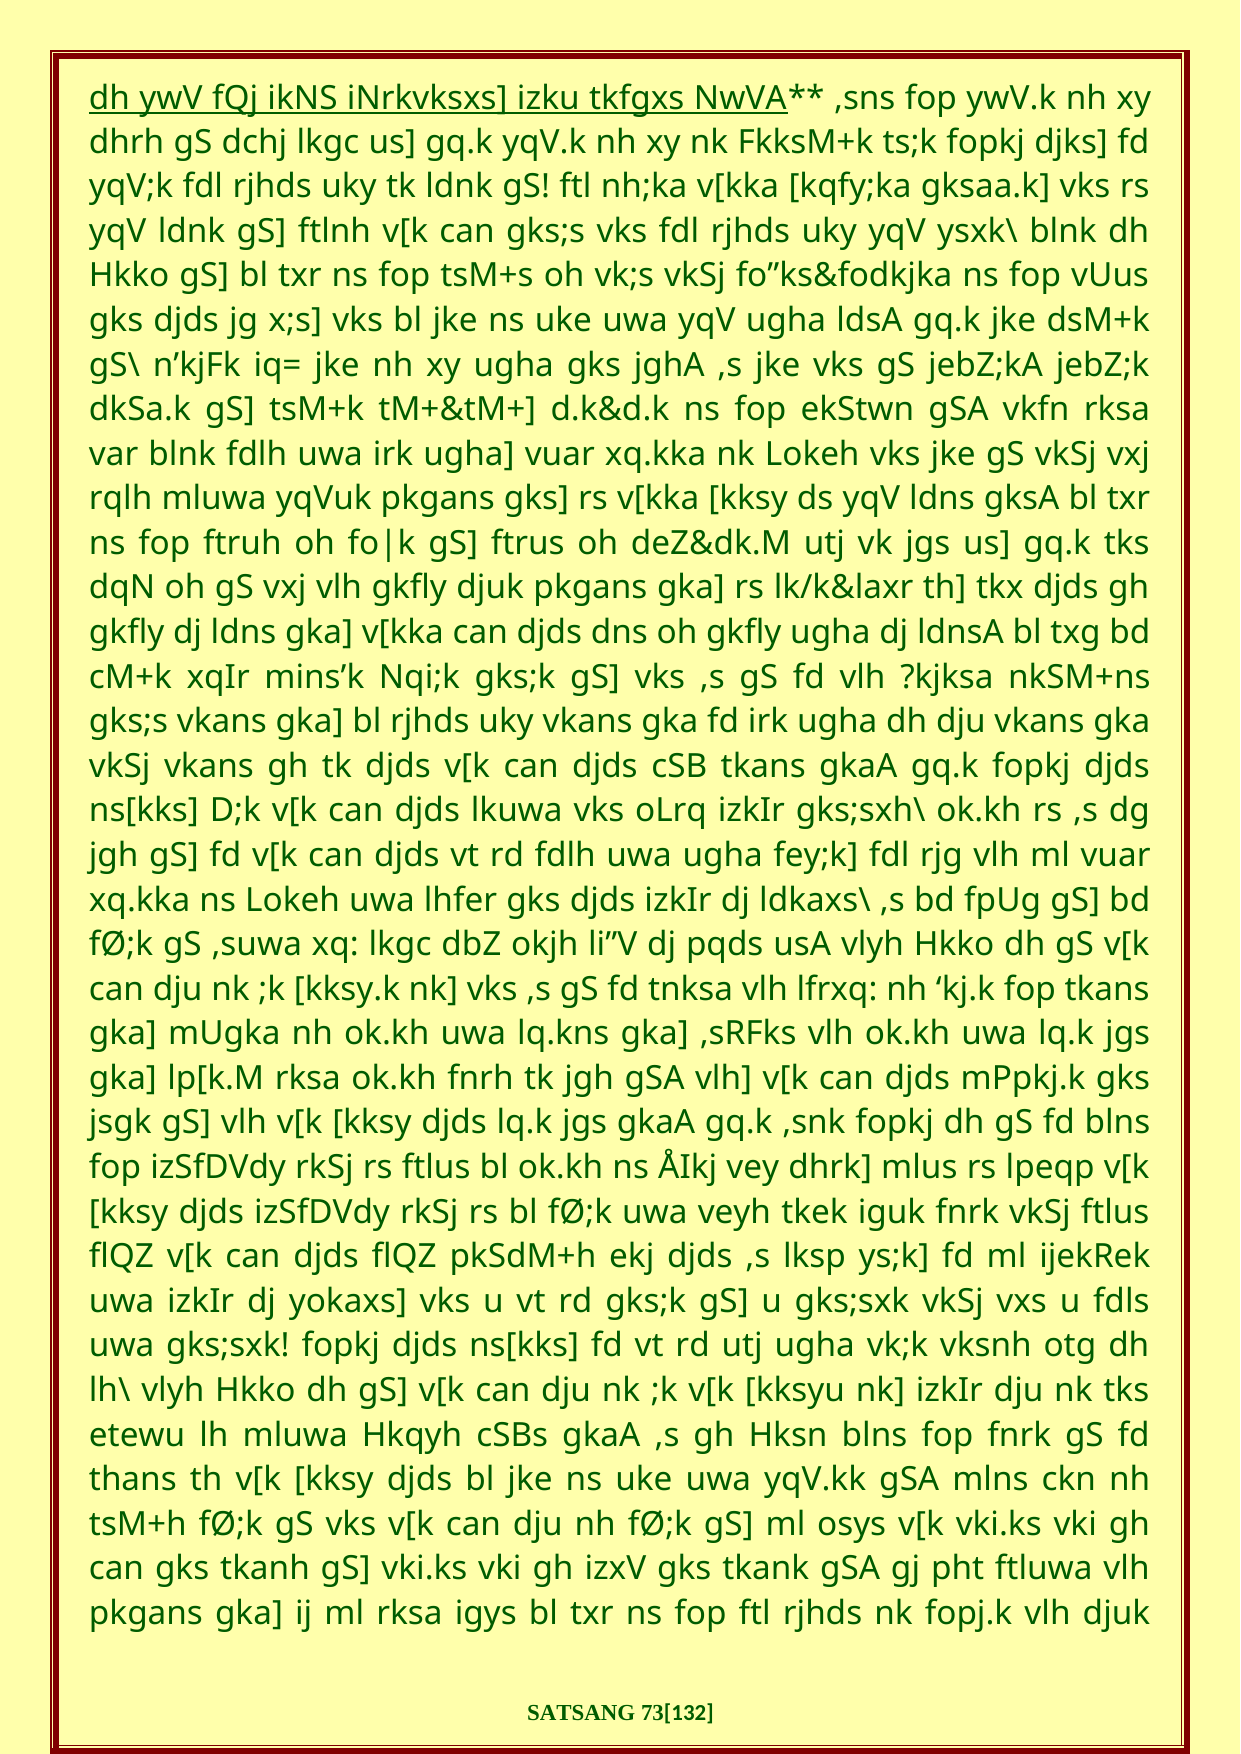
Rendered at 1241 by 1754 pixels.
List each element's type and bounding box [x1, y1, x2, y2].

text [89, 74, 1152, 1634]
